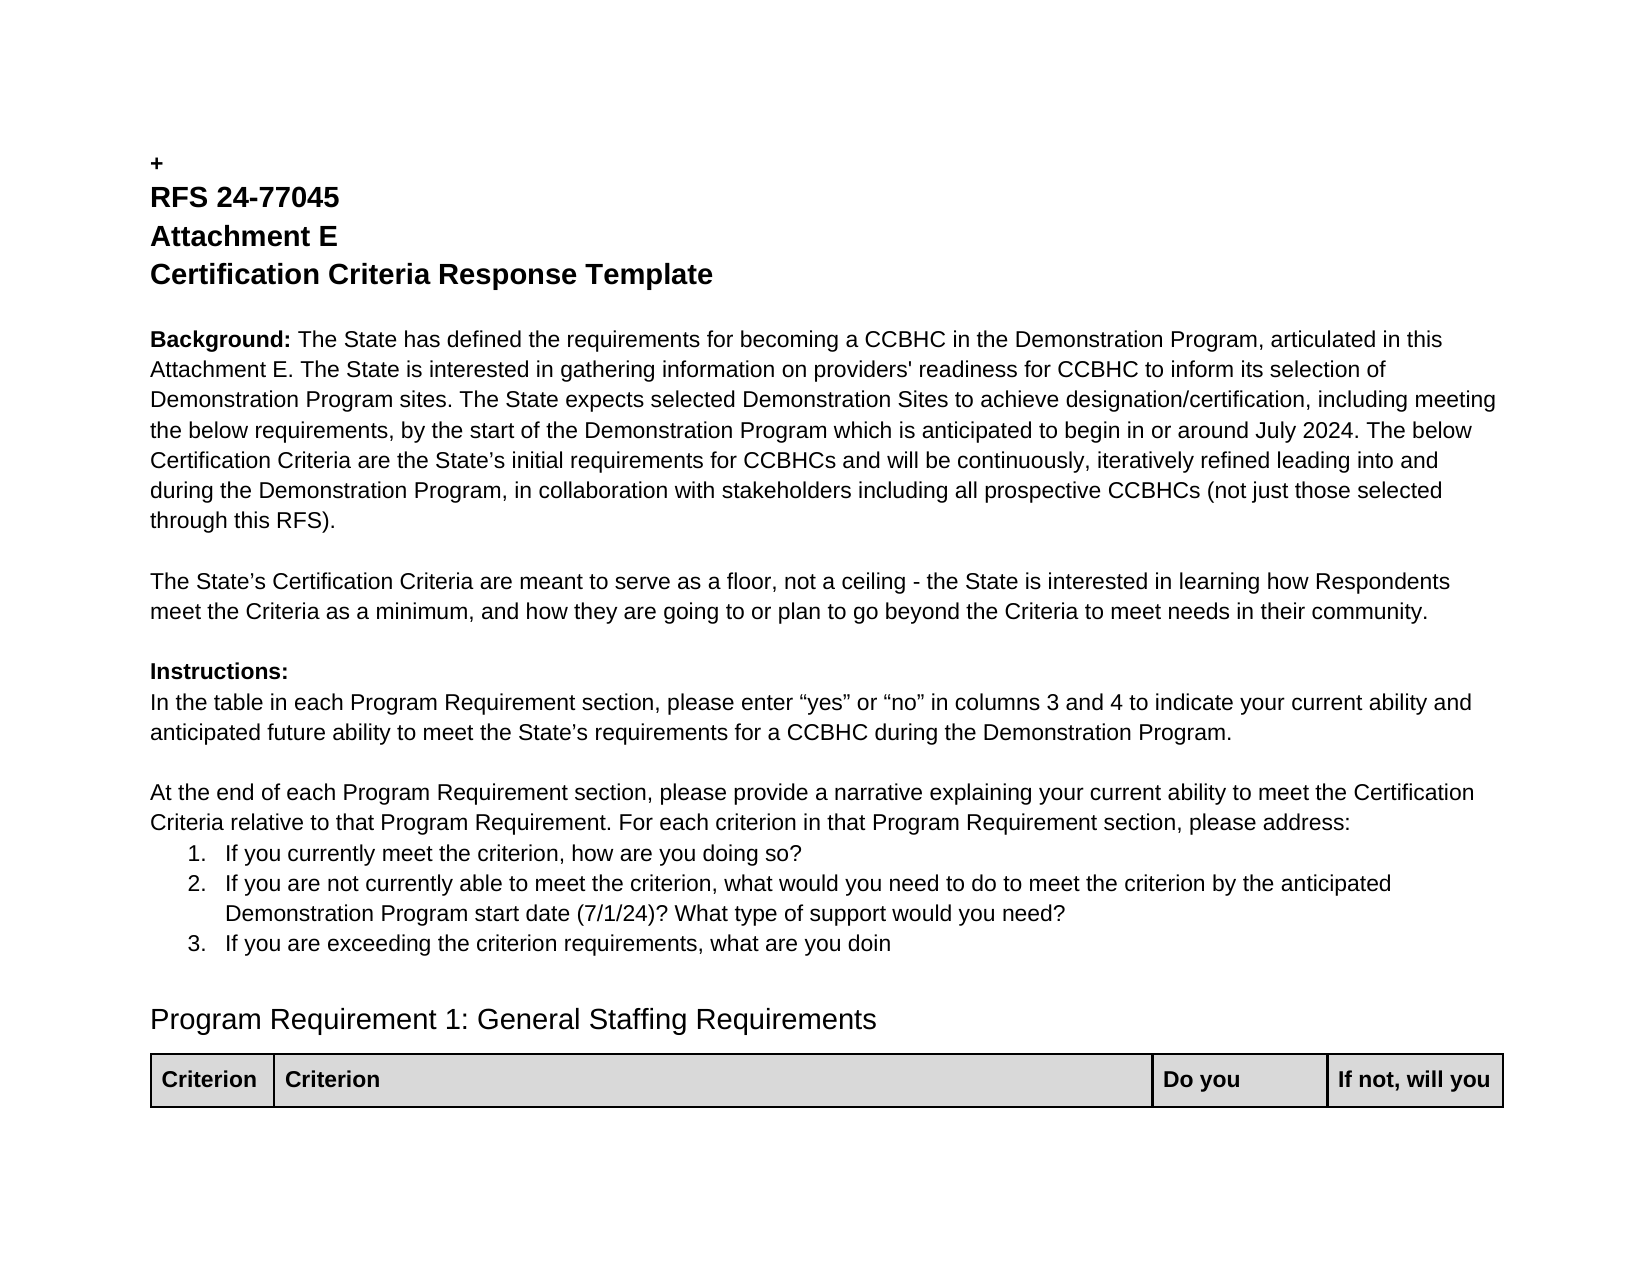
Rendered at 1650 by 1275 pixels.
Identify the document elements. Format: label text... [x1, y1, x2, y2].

text At the end of each Program Requirement section, please provide a narrative explaining your current ability to meet the Certification Criteria relative to that Program Requirement. For each criterion in that Program Requirement section, please address: [150, 779, 1500, 836]
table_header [1154, 1055, 1326, 1106]
text In the table in each Program Requirement section, please enter “yes” or “no” in columns 3 and 4 to indicate your current ability and anticipated future ability to meet the State’s requirements for a CCBHC during the Demonstration Program. [150, 688, 1500, 745]
table_header Criterion [275, 1055, 1151, 1106]
text RFS 24-77045 [150, 180, 1500, 214]
text The State’s Certification Criteria are meant to serve as a floor, not a ceiling - the State is interested in learning how Respondents meet the Criteria as a minimum, and how they are going to or plan to go beyond the Criteria to meet needs in their community. [150, 568, 1500, 624]
text Background: The State has defined the requirements for becoming a CCBHC in the Demonstration Program, articulated in this Attachment E. The State is interested in gathering information on providers' readiness for CCBHC to inform its selection of Demonstration Program sites. The State expects selected Demonstration Sites to achieve designation/certification, including meeting the below requirements, by the start of the Demonstration Program which is anticipated to begin in or around July 2024. The below Certification Criteria are the State’s initial requirements for CCBHCs and will be continuously, iteratively refined leading into and during the Demonstration Program, in collaboration with stakeholders including all prospective CCBHCs (not just those selected through this RFS). [150, 326, 1500, 534]
list If you currently meet the criterion, how are you doing so? [187, 839, 1500, 866]
text Instructions: [150, 658, 1500, 685]
table_header Criterion # [152, 1055, 273, 1106]
text Attachment E [150, 219, 1500, 252]
subtitle Program Requirement 1: General Staffing Requirements [150, 1002, 1500, 1036]
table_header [1329, 1055, 1502, 1106]
list If you are exceeding the criterion requirements, what are you doin [187, 930, 1500, 957]
list If you are not currently able to meet the criterion, what would you need to do to meet the criterion by the anticipated Demonstration Program start date (7/1/24)? What type of support would you need? [187, 870, 1500, 926]
text Certification Criteria Response Template [150, 257, 1500, 291]
text + [150, 150, 1500, 176]
